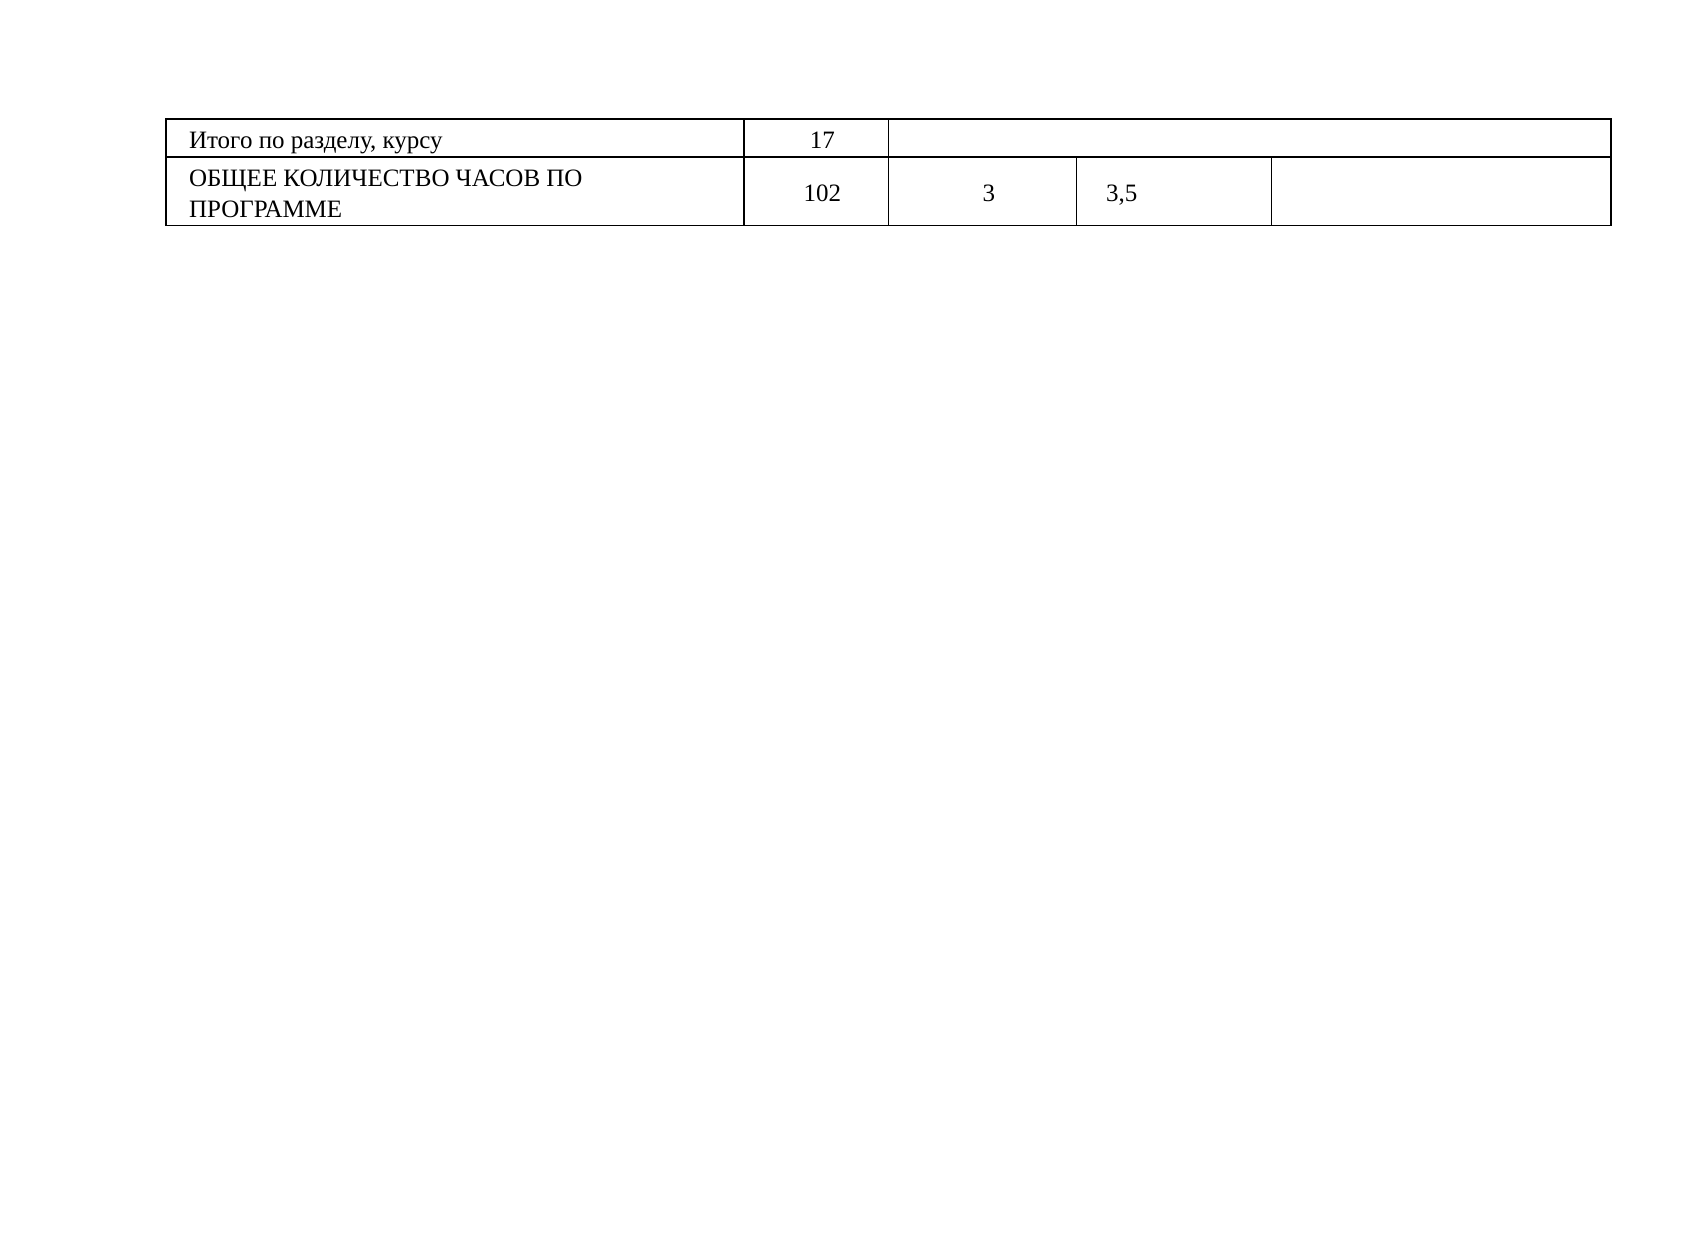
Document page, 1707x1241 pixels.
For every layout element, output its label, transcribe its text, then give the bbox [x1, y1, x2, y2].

table_cell Итого по разделу, курсу [167, 120, 743, 156]
table_cell ОБЩЕЕ КОЛИЧЕСТВО ЧАСОВ ПО ПРОГРАММЕ [167, 158, 743, 224]
table_cell [1272, 158, 1610, 224]
table_cell 17 [745, 120, 888, 156]
table_cell 3 [889, 158, 1076, 224]
table_cell [889, 120, 1610, 156]
table_cell 3,5 [1077, 158, 1271, 224]
table_cell 102 [745, 158, 888, 224]
